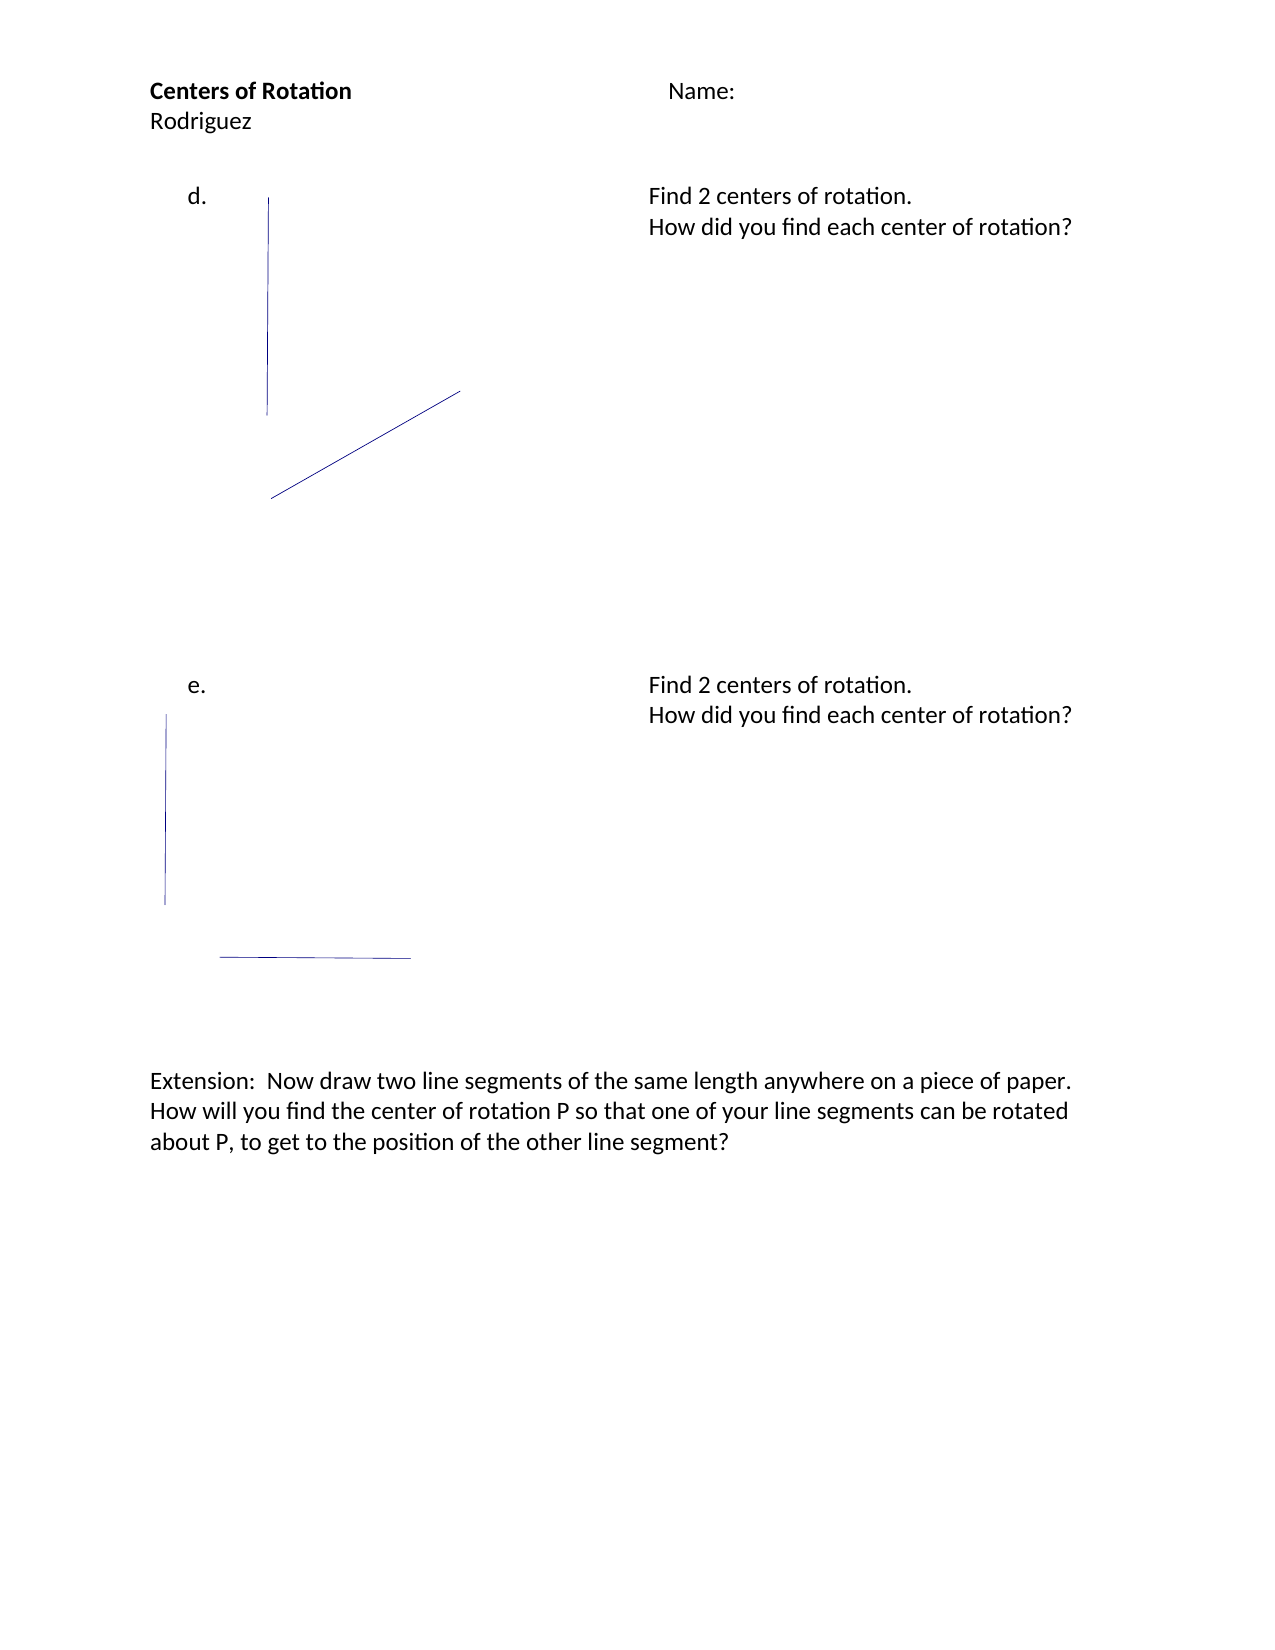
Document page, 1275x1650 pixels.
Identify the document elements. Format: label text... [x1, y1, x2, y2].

table_header Find 2 centers of rotation. How did you find each center of rotation? [638, 669, 1136, 973]
table_header [139, 669, 637, 973]
table_header [139, 181, 637, 242]
table_header Find 2 centers of rotation. How did you find each center of rotation? [638, 181, 1136, 242]
text Extension: Now draw two line segments of the same length anywhere on a piece of paper. How will you find the center of rotation P so that one of your line segments can be rotated about P, to get to the position of the other line segment? [150, 1065, 1125, 1157]
